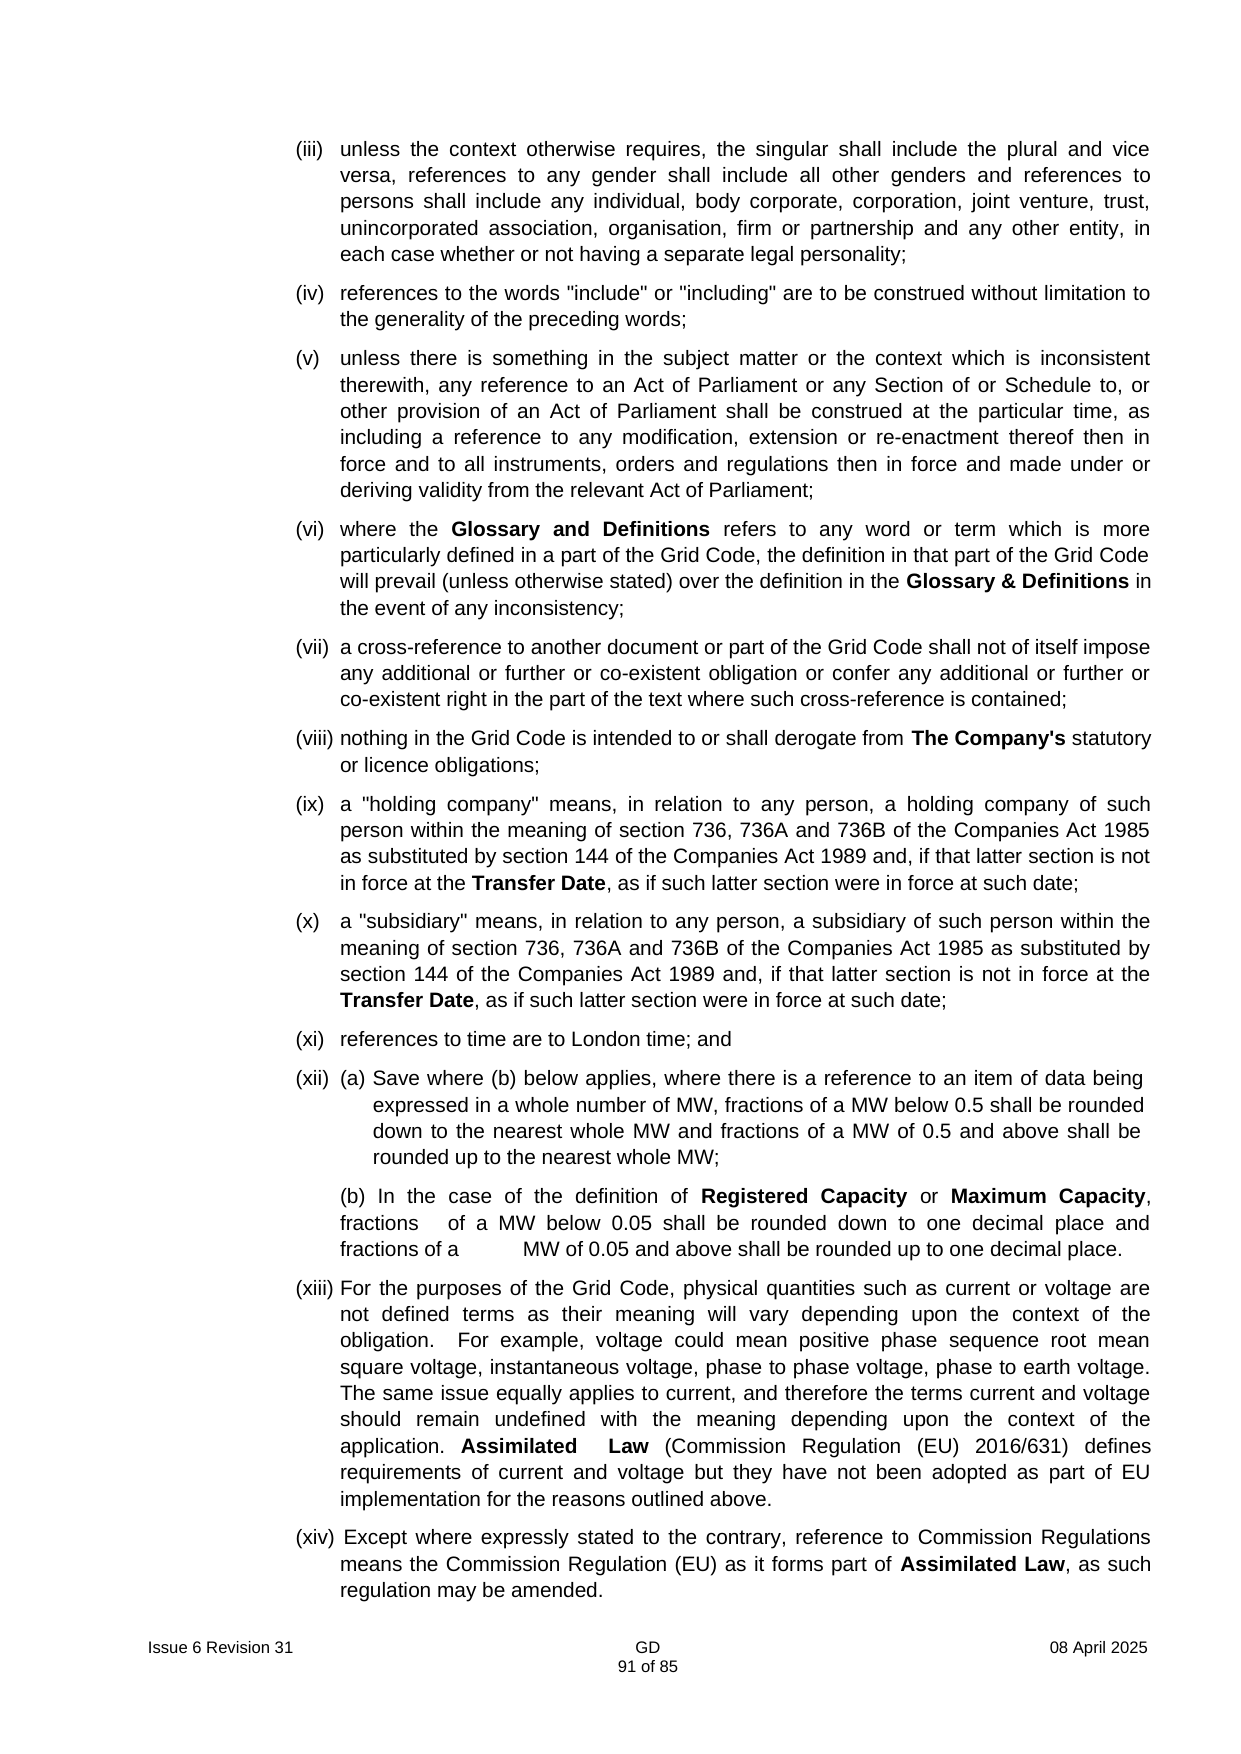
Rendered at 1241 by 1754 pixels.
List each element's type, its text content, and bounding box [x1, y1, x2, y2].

text (b) In the case of the definition of Registered Capacity or Maximum Capacity, fractions of a MW below 0.05 shall be rounded down to one decimal place and fractions of a MW of 0.05 and above shall be rounded up to one decimal place. [295, 1184, 1152, 1261]
text (x) a "subsidiary" means, in relation to any person, a subsidiary of such person within the meaning of section 736, 736A and 736B of the Companies Act 1985 as substituted by section 144 of the Companies Act 1989 and, if that latter section is not in force at the Transfer Date, as if such latter section were in force at such date; [295, 909, 1152, 1012]
text (v) unless there is something in the subject matter or the context which is inconsistent therewith, any reference to an Act of Parliament or any Section of or Schedule to, or other provision of an Act of Parliament shall be construed at the particular time, as including a reference to any modification, extension or re-enactment thereof then in force and to all instruments, orders and regulations then in force and made under or deriving validity from the relevant Act of Parliament; [295, 346, 1152, 502]
text (xii) (a) Save where (b) below applies, where there is a reference to an item of data being expressed in a whole number of MW, fractions of a MW below 0.5 shall be rounded down to the nearest whole MW and fractions of a MW of 0.5 and above shall be rounded up to the nearest whole MW; [295, 1066, 1152, 1169]
text (ix) a "holding company" means, in relation to any person, a holding company of such person within the meaning of section 736, 736A and 736B of the Companies Act 1985 as substituted by section 144 of the Companies Act 1989 and, if that latter section is not in force at the Transfer Date, as if such latter section were in force at such date; [295, 791, 1152, 894]
text (iii) unless the context otherwise requires, the singular shall include the plural and vice versa, references to any gender shall include all other genders and references to persons shall include any individual, body corporate, corporation, joint venture, trust, unincorporated association, organisation, firm or partnership and any other entity, in each case whether or not having a separate legal personality; [295, 137, 1152, 266]
text (xi) references to time are to London time; and [295, 1027, 1152, 1051]
text (viii) nothing in the Grid Code is intended to or shall derogate from The Company's statutory or licence obligations; [295, 726, 1152, 776]
text (xiv) Except where expressly stated to the contrary, reference to Commission Regulations means the Commission Regulation (EU) as it forms part of Assimilated Law, as such regulation may be amended. [295, 1525, 1152, 1602]
text (vi) where the Glossary and Definitions refers to any word or term which is more particularly defined in a part of the Grid Code, the definition in that part of the Grid Code will prevail (unless otherwise stated) over the definition in the Glossary & Definitions in the event of any inconsistency; [295, 517, 1152, 620]
text (iv) references to the words "include" or "including" are to be construed without limitation to the generality of the preceding words; [295, 281, 1152, 331]
text (vii) a cross-reference to another document or part of the Grid Code shall not of itself impose any additional or further or co-existent obligation or confer any additional or further or co-existent right in the part of the text where such cross-reference is contained; [295, 634, 1152, 711]
text (xiii) For the purposes of the Grid Code, physical quantities such as current or voltage are not defined terms as their meaning will vary depending upon the context of the obligation. For example, voltage could mean positive phase sequence root mean square voltage, instantaneous voltage, phase to phase voltage, phase to earth voltage. The same issue equally applies to current, and therefore the terms current and voltage should remain undefined with the meaning depending upon the context of the application. Assimilated Law (Commission Regulation (EU) 2016/631) defines requirements of current and voltage but they have not been adopted as part of EU implementation for the reasons outlined above. [295, 1276, 1152, 1510]
